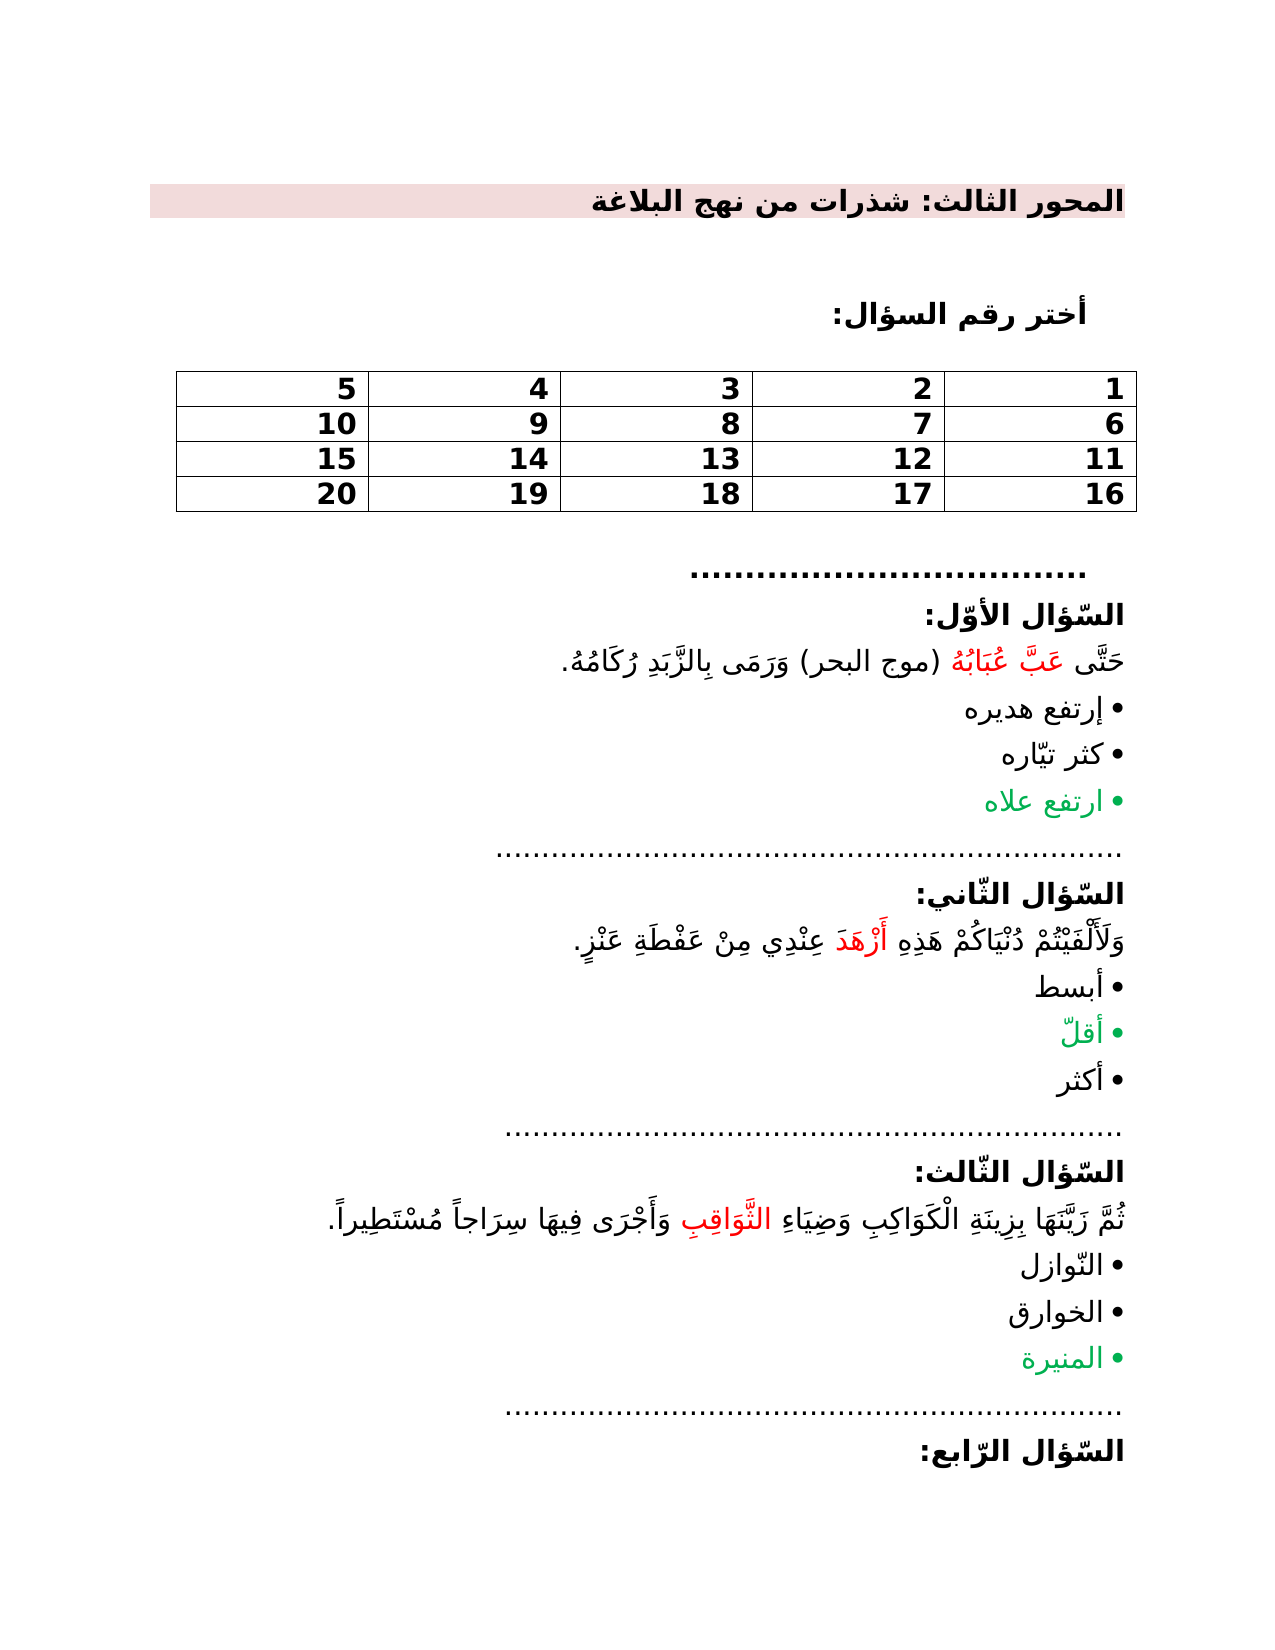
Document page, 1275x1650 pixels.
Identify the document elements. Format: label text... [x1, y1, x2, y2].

table_cell 12 [753, 442, 944, 476]
text أقلّ [150, 1016, 1125, 1050]
table_cell 18 [561, 477, 752, 511]
table_cell 10 [177, 407, 368, 441]
table_cell 19 [369, 477, 560, 511]
text المنيرة [150, 1342, 1125, 1376]
text حَتَّى عَبَّ عُبَابُهُ (موج البحر) وَرَمَى بِالزَّبَدِ رُكَامُهُ. [150, 645, 1125, 679]
text أبسط [150, 970, 1125, 1004]
text السّؤال الثّالث: [150, 1156, 1125, 1190]
text .................................................................... [150, 831, 1125, 864]
table_header 3 [561, 372, 752, 406]
table_header 4 [369, 372, 560, 406]
table_cell 20 [177, 477, 368, 511]
text أكثر [150, 1063, 1125, 1097]
text السّؤال الأوّل: [150, 598, 1125, 632]
table_header 2 [753, 372, 944, 406]
table_cell 14 [369, 442, 560, 476]
table_cell 16 [945, 477, 1136, 511]
table_header 1 [945, 372, 1136, 406]
text ................................................................... [150, 1388, 1125, 1422]
table_cell 7 [753, 407, 944, 441]
text كثر تيّاره [150, 738, 1125, 772]
text ارتفع علاه [150, 784, 1125, 818]
table_cell 6 [945, 407, 1136, 441]
text .................................... [150, 552, 1087, 586]
table_cell 13 [561, 442, 752, 476]
text ثُمَّ زَيَّنَهَا بِزِينَةِ الْكَوَاكِبِ وَضِيَاءِ الثَّوَاقِبِ وَأَجْرَى فِيهَا سِرَاجاً مُسْتَطِيراً. [150, 1202, 1125, 1236]
text النّوازل [150, 1249, 1125, 1283]
table_cell 15 [177, 442, 368, 476]
text إرتفع هديره [150, 691, 1125, 725]
text المحور الثالث: شذرات من نهج البلاغة [150, 184, 1125, 218]
text الخوارق [150, 1295, 1125, 1329]
text أختر رقم السؤال: [150, 297, 1087, 331]
table_cell 17 [753, 477, 944, 511]
text السّؤال الرّابع: [150, 1434, 1125, 1468]
table_cell 9 [369, 407, 560, 441]
table_cell 8 [561, 407, 752, 441]
text ................................................................... [150, 1109, 1125, 1143]
table_cell 11 [945, 442, 1136, 476]
text وَلَأَلْفَيْتُمْ دُنْيَاكُمْ هَذِهِ أَزْهَدَ عِنْدِي مِنْ عَفْطَةِ عَنْزٍ. [150, 923, 1125, 957]
table_header 5 [177, 372, 368, 406]
text السّؤال الثّاني: [150, 877, 1125, 911]
